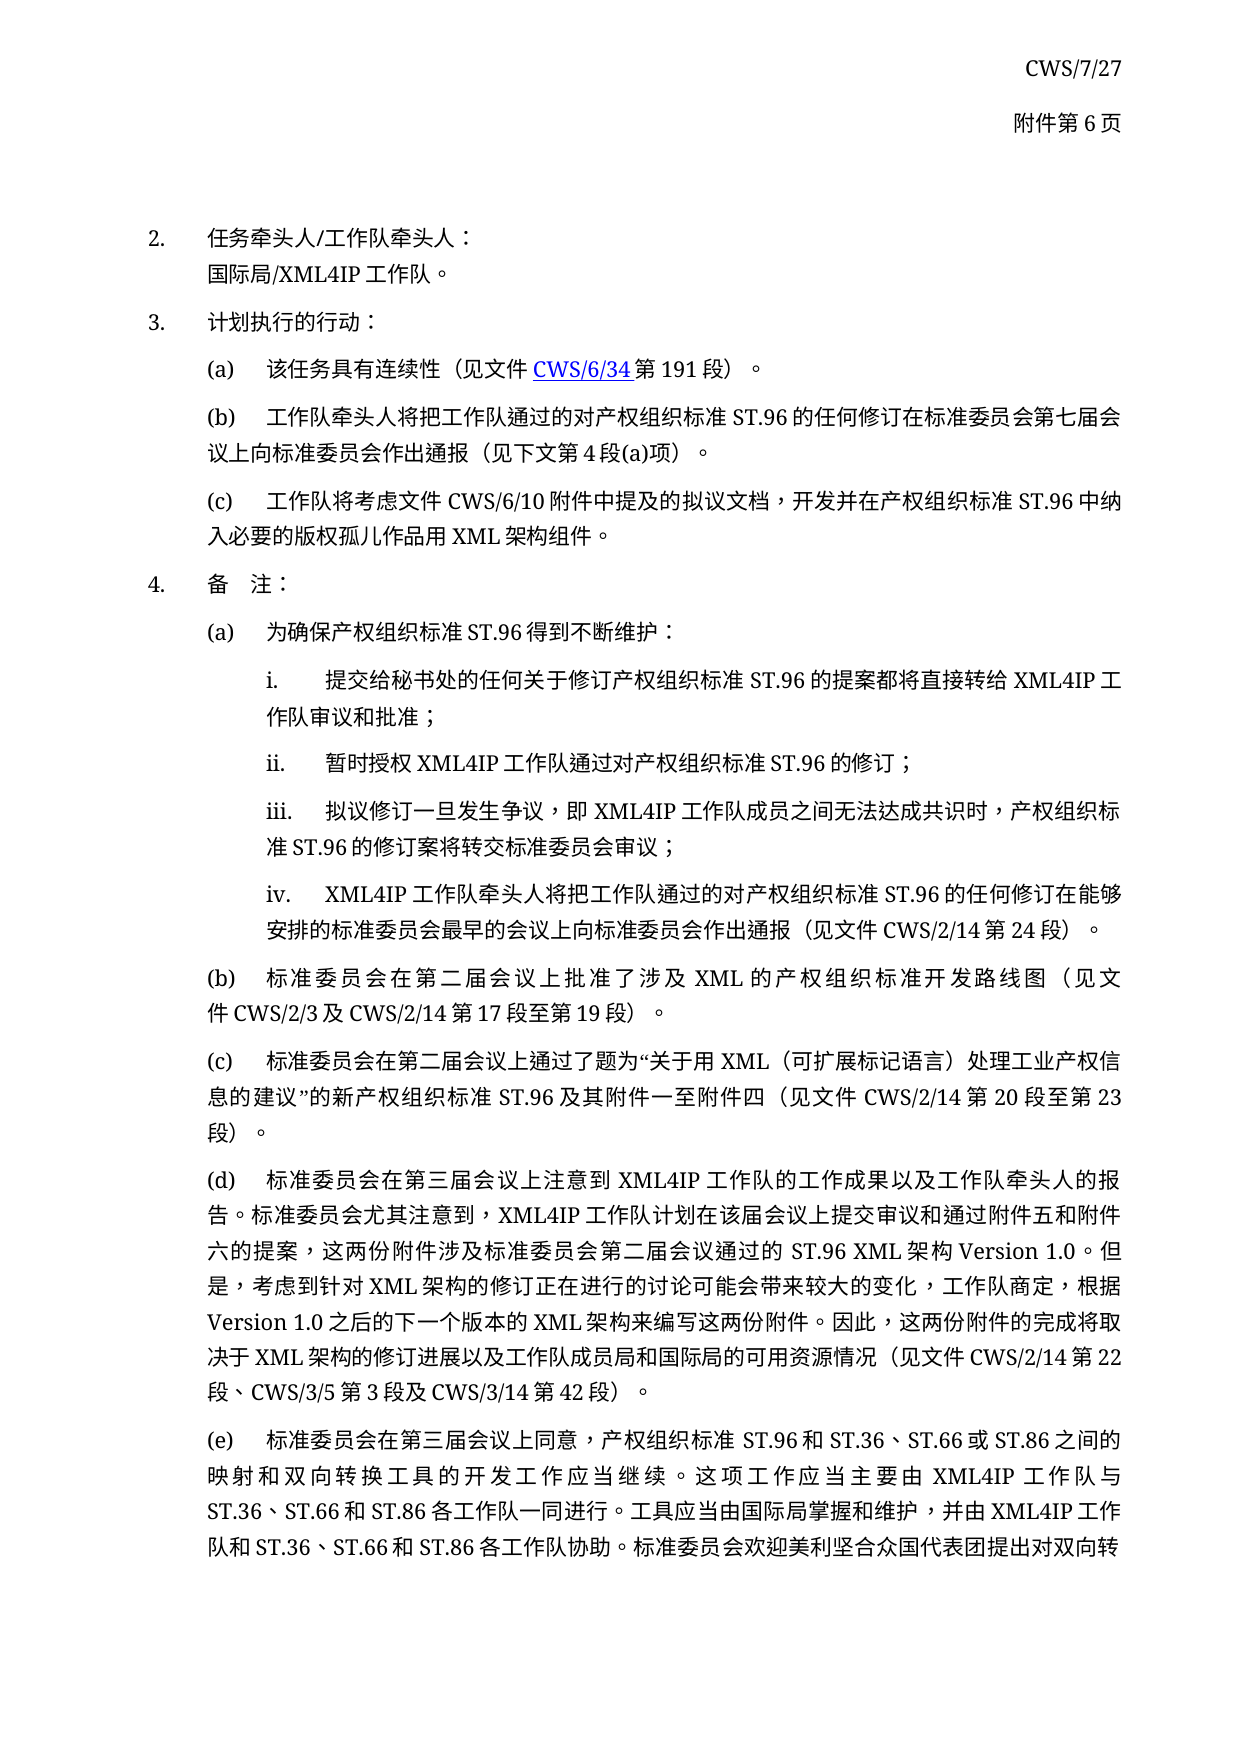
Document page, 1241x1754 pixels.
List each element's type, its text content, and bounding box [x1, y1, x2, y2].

text (c) 标准委员会在第二届会议上通过了题为“关于用XML（可扩展标记语言）处理工业产权信息的建议”的新产权组织标准ST.96及其附件一至附件四（见文件CWS/2/14第20段至第23‍段）。 [207, 1040, 1122, 1147]
text ii. 暂时授权XML4IP工作队通过对产权组织标准ST.96的修订； [266, 742, 1122, 778]
text 3. 计划执行的行动： [148, 301, 1122, 336]
text (d) 标准委员会在第三届会议上注意到XML4IP工作队的工作成果以及工作队牵头人的报告。标准委员会尤其注意到，XML4IP工作队计划在该届会议上提交审议和通过附件五和附件六的提案，这两份附件涉及标准委员会第二届会议通过的ST.96 XML架构Version 1.0。但是，考虑到针对XML架构的修订正在进行的讨论可能会带来较大的变化，工作队商定，根据Version 1.0之后的下一个版本的XML架构来编写这两份附件。因此，这两份附件的完成将取决于XML架构的修订进展以及工作队成员局和国际局的可用资源情况（见文件CWS/2/14第22段、CWS/3/5第3段及CWS/3/14第42段）。 [207, 1159, 1122, 1407]
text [207, 1419, 1122, 1561]
text 2. 任务牵头人/工作队牵头人： [148, 217, 1122, 253]
text 4. 备 注： [148, 563, 1122, 599]
text (b) 工作队牵头人将把工作队通过的对产权组织标准ST.96的任何修订在标准委员会第七届会议上向标准委员会作出通报（见下文第4段(a)项）。 [207, 397, 1122, 467]
text (a) 该任务具有连续性（见文件CWS/6/34第191段）。 [207, 349, 1122, 384]
text i. 提交给秘书处的任何关于修订产权组织标准ST.96的提案都将直接转给XML4IP工作队审议和批准； [266, 659, 1122, 730]
text (b) 标准委员会在第二届会议上批准了涉及XML的产权组织标准开发路线图（见文件CWS/2/3及CWS/2/14第17段至第19段）。 [207, 957, 1122, 1028]
text (c) 工作队将考虑文件CWS/6/10附件中提及的拟议文档，开发并在产权组织标准ST.96中纳入必要的版权孤儿作品用XML架构组件。 [207, 480, 1122, 551]
text 国际局/XML4IP工作队。 [207, 253, 1122, 288]
text (a) 为确保产权组织标准ST.96得到不断维护： [207, 611, 1122, 647]
text iv. XML4IP工作队牵头人将把工作队通过的对产权组织标准ST.96的任何修订在能够安排的标准委员会最早的会议上向标准委员会作出通报（见文件CWS/2/14第24段）。 [266, 874, 1122, 944]
text iii. 拟议修订一旦发生争议，即XML4IP工作队成员之间无法达成共识时，产权组织标准ST.96的修订案将转交标准委员会审议； [266, 790, 1122, 861]
